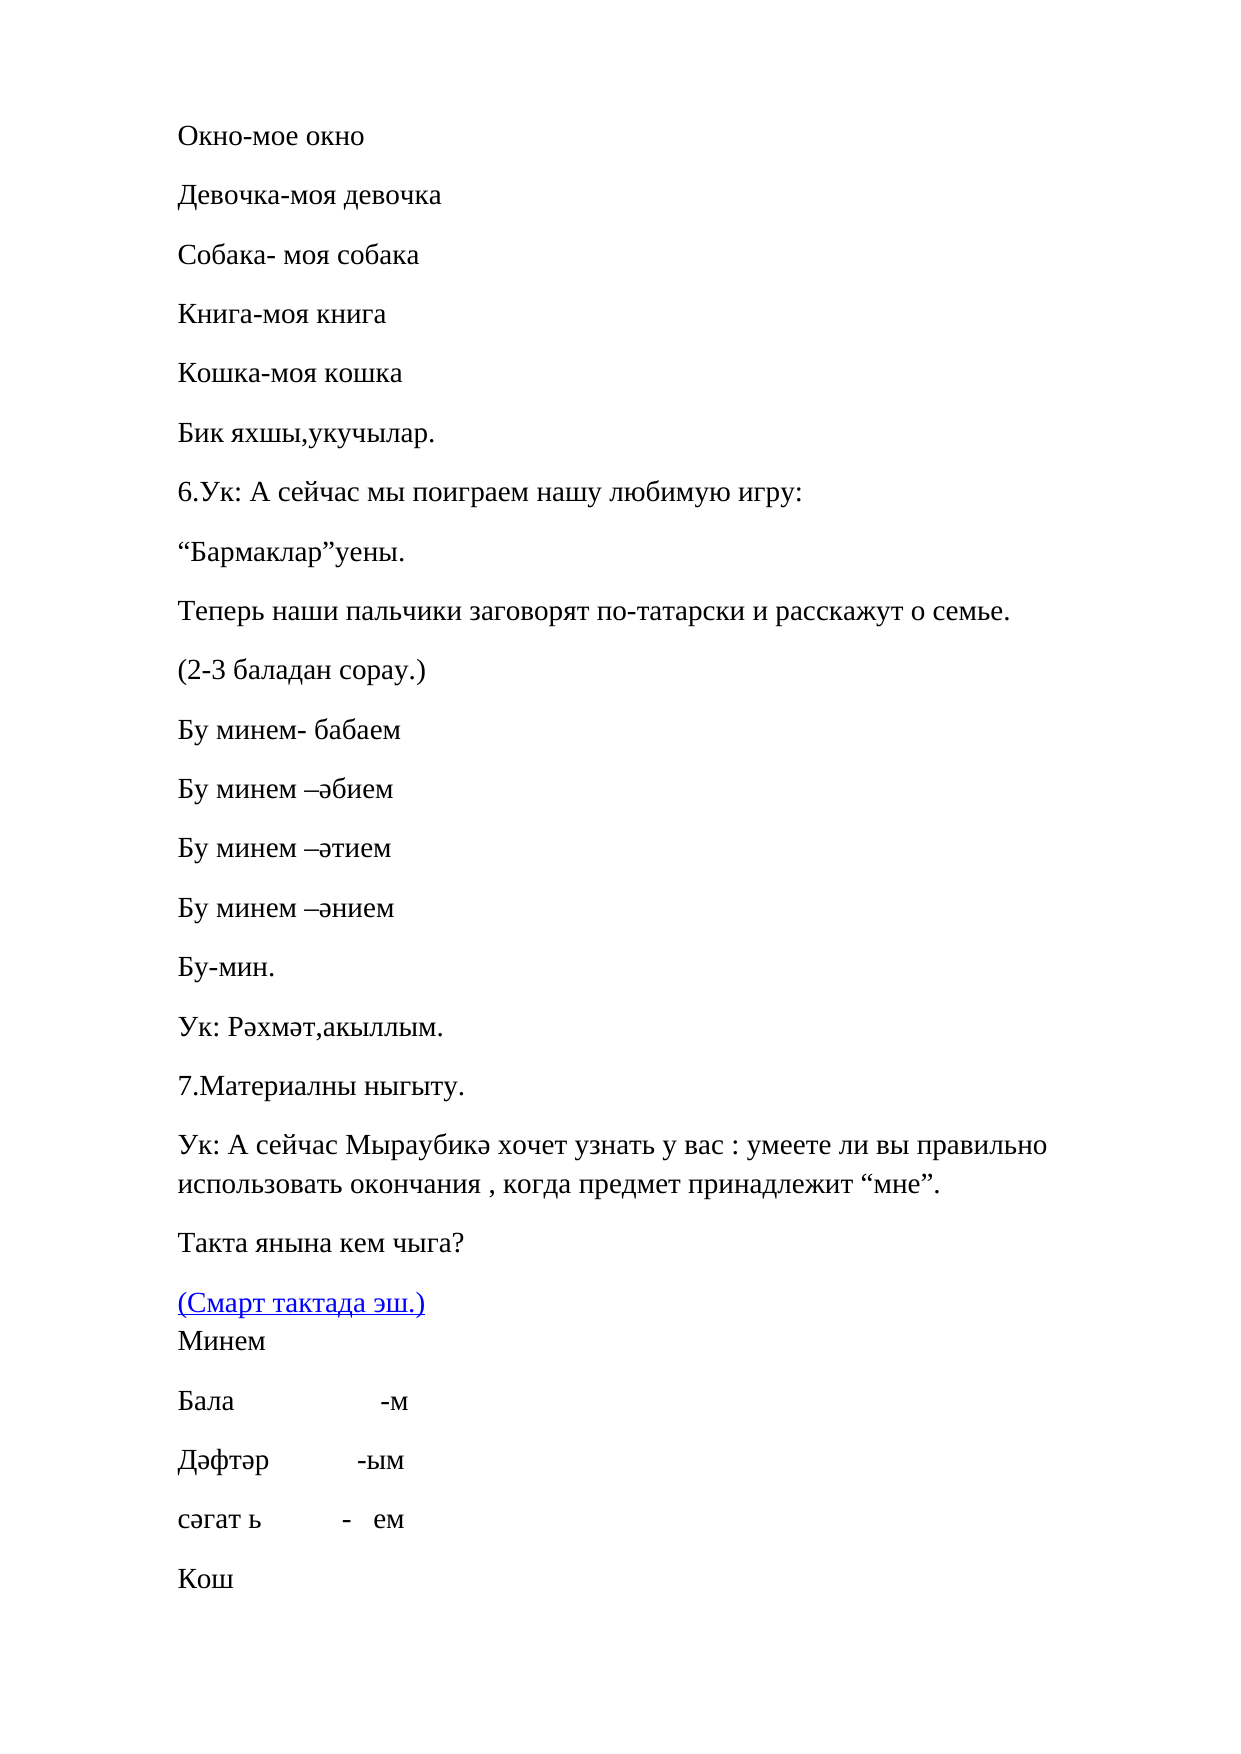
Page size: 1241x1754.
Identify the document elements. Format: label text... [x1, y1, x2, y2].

text 6.Ук: А сейчас мы поиграем нашу любимую игру: [177, 474, 1152, 508]
text Такта янына кем чыга? [177, 1225, 1152, 1259]
text Ук: Рәхмәт,акыллым. [177, 1009, 1152, 1042]
text “Бармаклар”уены. [177, 534, 1152, 567]
text Бу минем- бабаем [177, 712, 1152, 745]
text сәгат ь - ем [177, 1501, 1152, 1535]
text Бу-мин. [177, 949, 1152, 983]
text (Смарт тактада эш.) Минем [177, 1285, 1152, 1357]
text 7.Материалны ныгыту. [177, 1068, 1152, 1102]
text Бу минем –әтием [177, 831, 1152, 864]
text Бик яхшы,укучылар. [177, 415, 1152, 448]
text Бала -м [177, 1383, 1152, 1416]
text Кошка-моя кошка [177, 356, 1152, 389]
text Собака- моя собака [177, 237, 1152, 270]
text Бу минем –әбием [177, 771, 1152, 805]
text Девочка-моя девочка [177, 177, 1152, 211]
text Теперь наши пальчики заговорят по-татарски и расскажут о семье. [177, 593, 1152, 627]
text (2-3 баладан сорау.) [177, 652, 1152, 686]
text Дәфтәр -ым [177, 1442, 1152, 1476]
text Окно-мое окно [177, 118, 1152, 152]
text Кош [177, 1561, 1152, 1594]
text Книга-моя книга [177, 296, 1152, 330]
text Ук: А сейчас Мыраубикә хочет узнать у вас : умеете ли вы правильно использовать окончания , когда предмет принадлежит “мне”. [177, 1127, 1152, 1199]
text Бу минем –әнием [177, 890, 1152, 923]
